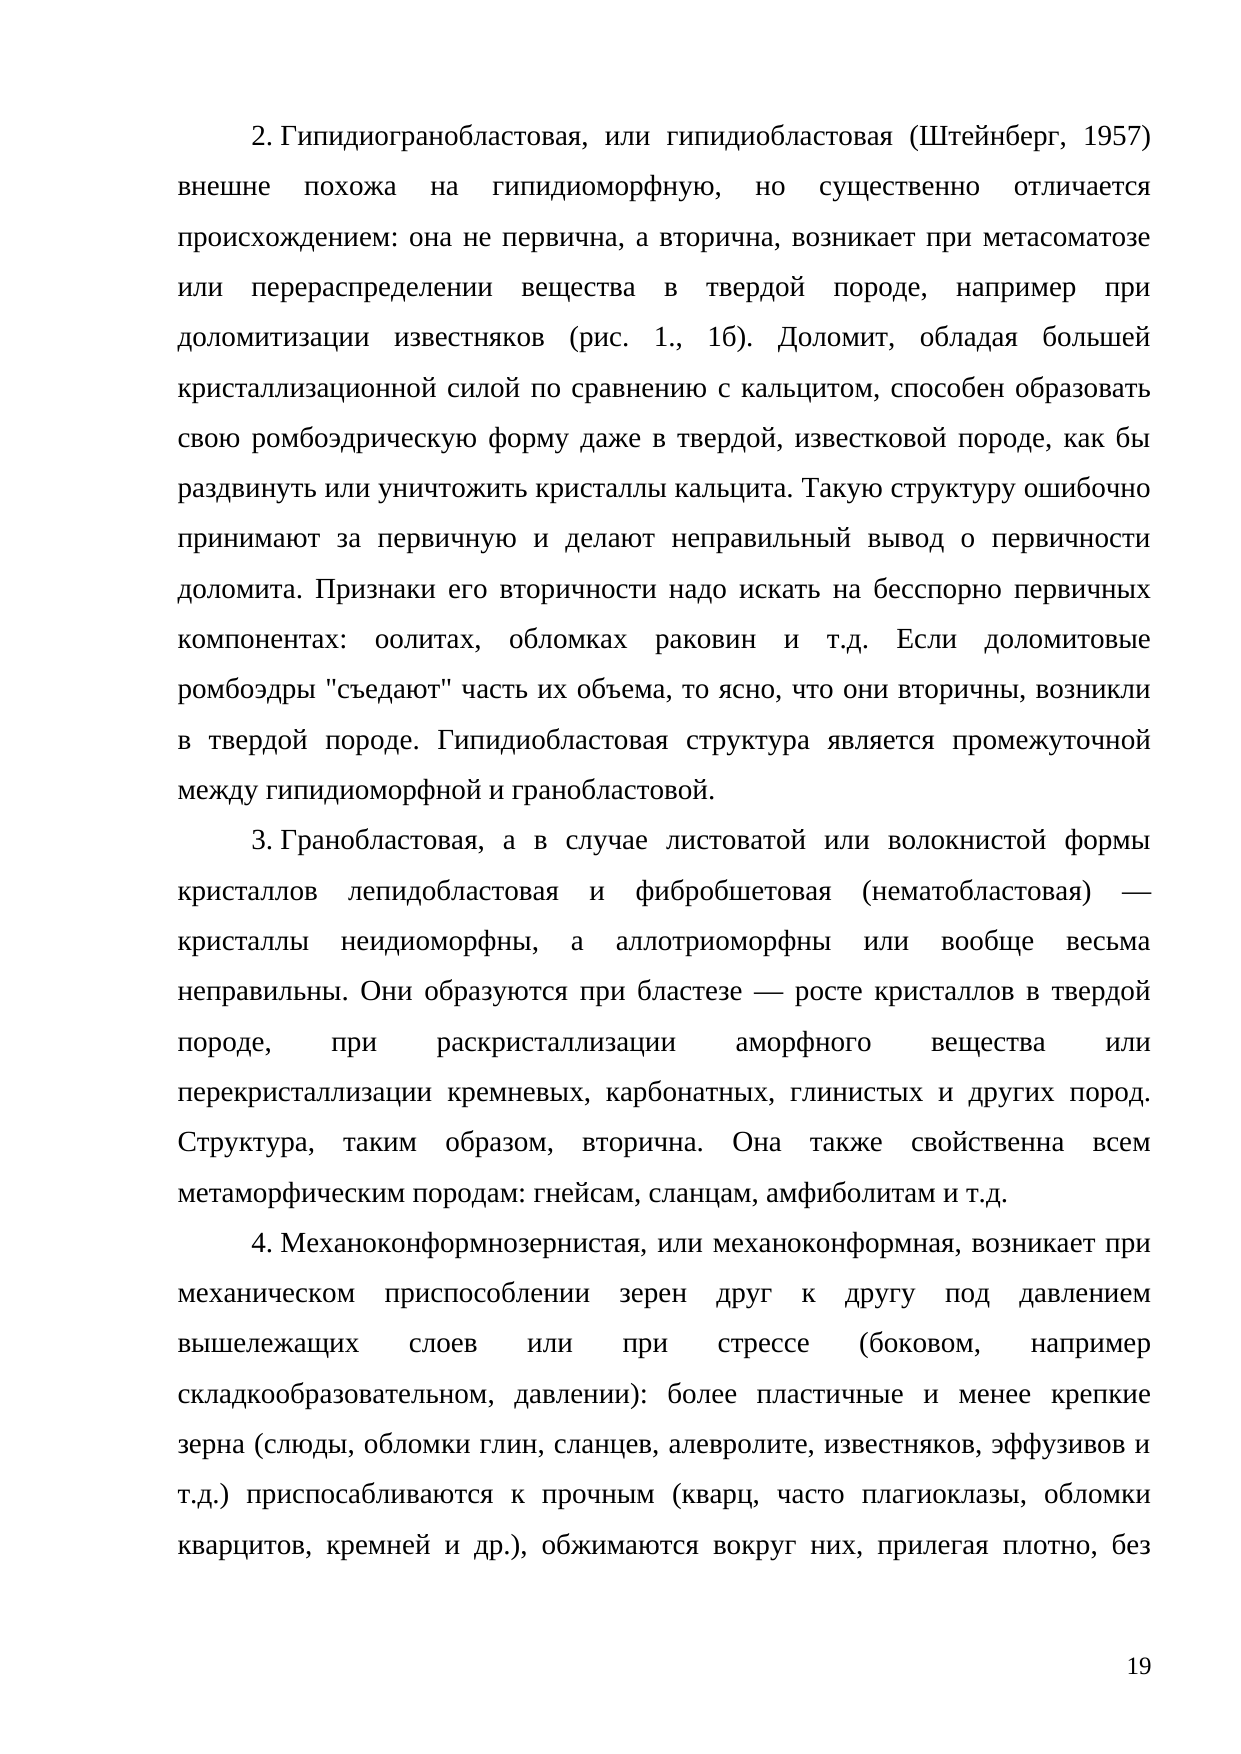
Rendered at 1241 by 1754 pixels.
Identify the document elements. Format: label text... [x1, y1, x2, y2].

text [177, 1225, 1152, 1560]
text 2. Гипидиогранобластовая, или гипидиобластовая (Штейнберг, 1957) внешне похожа на гипидиоморфную, но существенно отличается происхождением: она не первична, а вторична, возникает при метасоматозе или перераспределении вещества в твердой породе, например при доломитизации известняков (рис. 1., 1б). Доломит, обладая большей кристаллизационной силой по сравнению с кальцитом, способен образовать свою ромбоэдрическую форму даже в твердой, известковой породе, как бы раздвинуть или уничтожить кристаллы кальцита. Такую структуру ошибочно принимают за первичную и делают неправильный вывод о первичности доломита. Признаки его вторичности надо искать на бесспорно первичных компонентах: оолитах, обломках раковин и т.д. Если доломитовые ромбоэдры "съедают" часть их объема, то ясно, что они вторичны, возникли в твердой породе. Гипидиобластовая структура является промежуточной между гипидиоморфной и гранобластовой. [177, 118, 1152, 806]
text 3. Гранобластовая, а в случае листоватой или волокнистой формы кристаллов лепидобластовая и фибробшетовая (нематобластовая) — кристаллы неидиоморфны, а аллотриоморфны или вообще весьма неправильны. Они образуются при бластезе — росте кристаллов в твердой породе, при раскристаллизации аморфного вещества или перекристаллизации кремневых, карбонатных, глинистых и других пород. Структура, таким образом, вторична. Она также свойственна всем метаморфическим породам: гнейсам, сланцам, амфиболитам и т.д. [177, 822, 1152, 1208]
